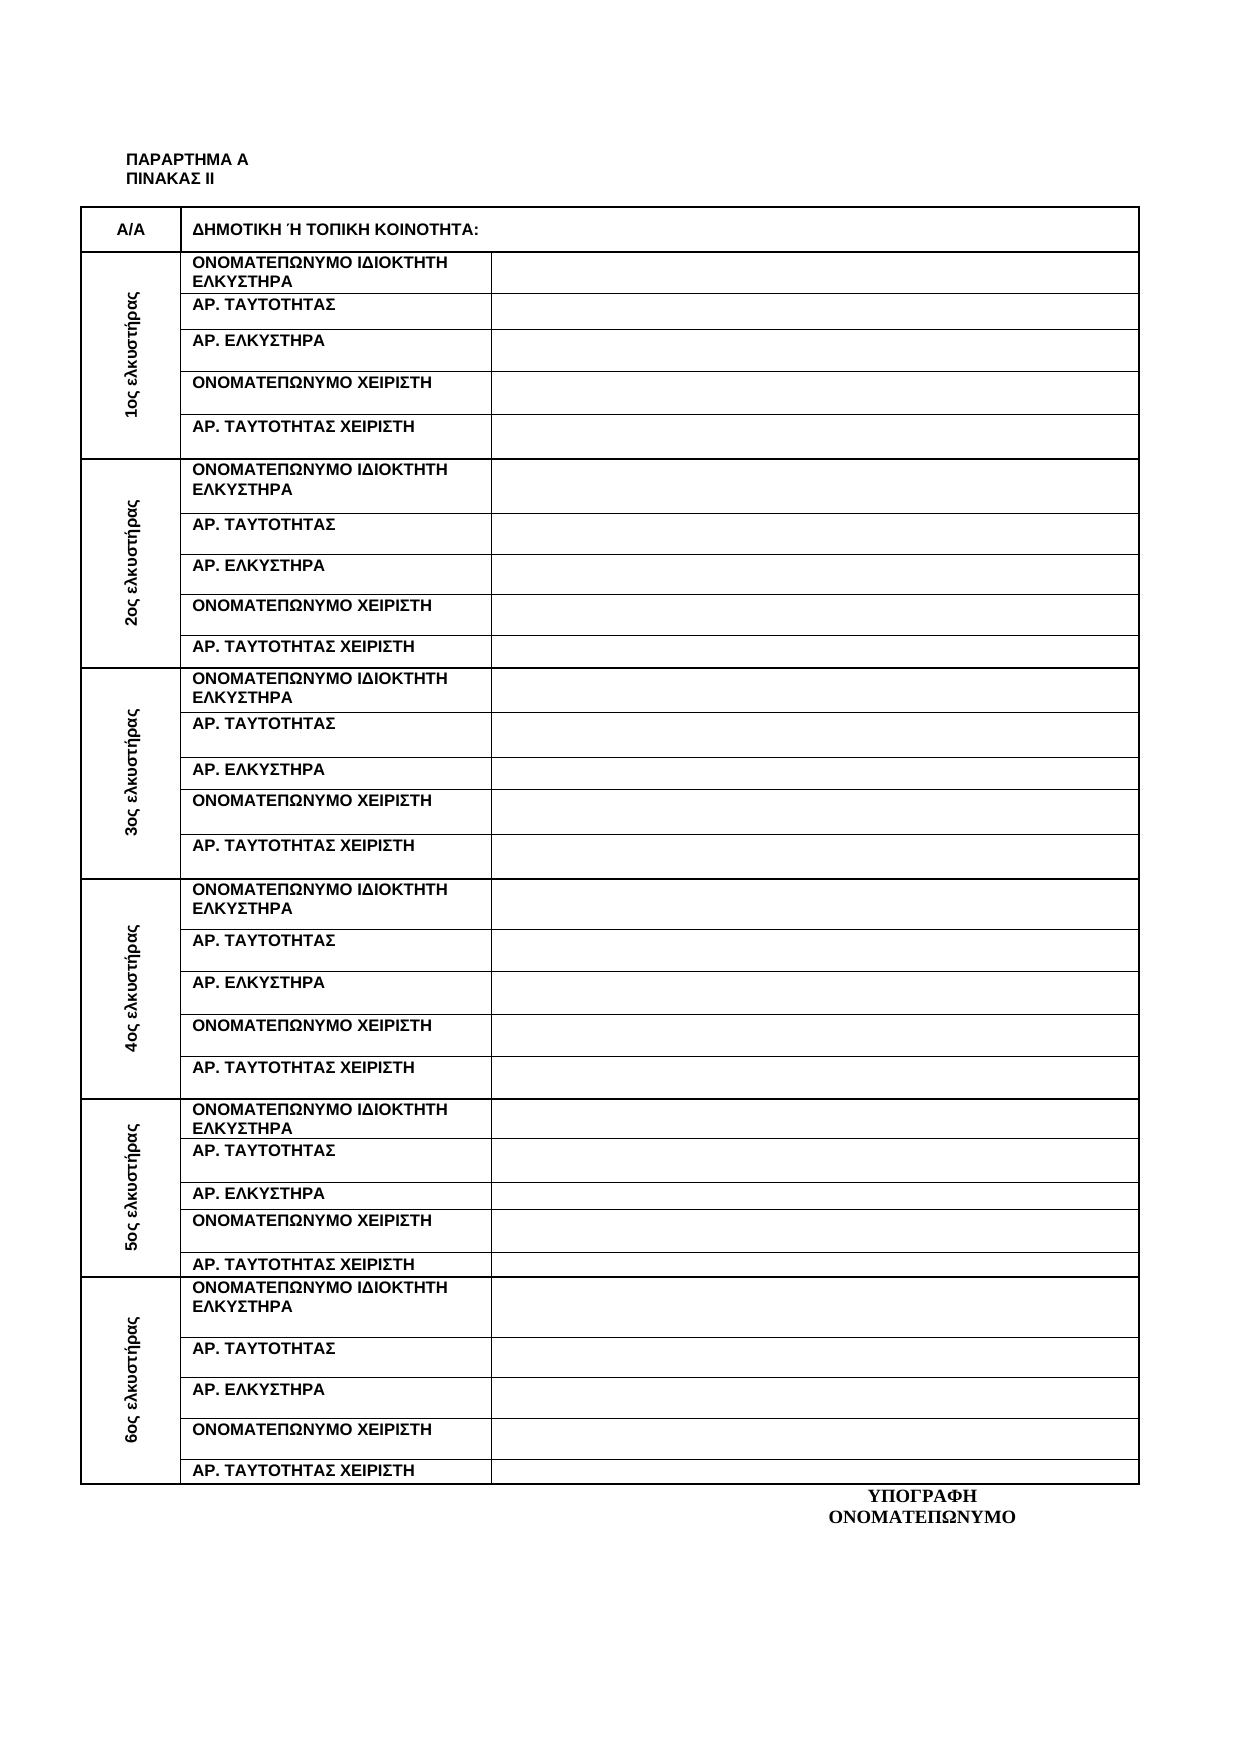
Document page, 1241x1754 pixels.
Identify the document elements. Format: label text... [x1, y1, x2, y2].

table_cell [492, 330, 1138, 371]
table_cell ΟΝΟΜΑΤΕΠΩΝΥΜΟ ΧΕΙΡΙΣΤΗ [181, 790, 491, 834]
table_cell [492, 1210, 1138, 1252]
table_header Α/Α [82, 208, 180, 251]
table_cell [492, 1183, 1138, 1208]
table_cell [492, 415, 1138, 458]
table_cell ΑΡ. ΕΛΚΥΣΤΗΡΑ [181, 330, 491, 371]
table_cell [492, 1057, 1138, 1098]
text ΥΠΟΓΡΑΦΗ [187, 1485, 1053, 1506]
table_cell 6ος ελκυστήρας [82, 1278, 180, 1482]
table_cell [492, 1338, 1138, 1377]
table_cell [492, 1278, 1138, 1337]
table_cell 1ος ελκυστήρας [82, 253, 180, 458]
table_cell ΟΝΟΜΑΤΕΠΩΝΥΜΟ ΙΔΙΟΚΤΗΤΗ ΕΛΚΥΣΤΗΡΑ [181, 253, 491, 293]
table_header ΠΑΡΑΡΤΗΜΑ Α ΠΙΝΑΚΑΣ ΙΙ [115, 150, 1126, 206]
table_cell 4ος ελκυστήρας [82, 880, 180, 1098]
table_cell [492, 880, 1138, 929]
table_cell [492, 372, 1138, 414]
table_cell ΟΝΟΜΑΤΕΠΩΝΥΜΟ ΙΔΙΟΚΤΗΤΗ ΕΛΚΥΣΤΗΡΑ [181, 1100, 491, 1138]
table_cell [492, 1460, 1138, 1482]
table_cell ΑΡ. ΤΑΥΤΟΤΗΤΑΣ ΧΕΙΡΙΣΤΗ [181, 415, 491, 458]
table_cell ΑΡ. ΤΑΥΤΟΤΗΤΑΣ [181, 294, 491, 328]
table_cell [492, 253, 1138, 293]
table_cell ΟΝΟΜΑΤΕΠΩΝΥΜΟ ΧΕΙΡΙΣΤΗ [181, 372, 491, 414]
table_cell [492, 1015, 1138, 1056]
table_cell ΑΡ. ΤΑΥΤΟΤΗΤΑΣ ΧΕΙΡΙΣΤΗ [181, 1460, 491, 1482]
table_cell [492, 758, 1138, 788]
table_cell [492, 555, 1138, 594]
table_cell [492, 636, 1138, 667]
table_cell [492, 294, 1138, 328]
table_cell ΟΝΟΜΑΤΕΠΩΝΥΜΟ ΙΔΙΟΚΤΗΤΗ ΕΛΚΥΣΤΗΡΑ [181, 669, 491, 712]
table_cell ΑΡ. ΕΛΚΥΣΤΗΡΑ [181, 1183, 491, 1208]
table_cell ΑΡ. ΤΑΥΤΟΤΗΤΑΣ ΧΕΙΡΙΣΤΗ [181, 1057, 491, 1098]
table_cell ΑΡ. ΤΑΥΤΟΤΗΤΑΣ [181, 1139, 491, 1182]
table_cell 5ος ελκυστήρας [82, 1100, 180, 1276]
table_cell ΑΡ. ΕΛΚΥΣΤΗΡΑ [181, 1378, 491, 1418]
table_cell [492, 790, 1138, 834]
table_cell ΑΡ. ΤΑΥΤΟΤΗΤΑΣ [181, 930, 491, 971]
table_cell ΑΡ. ΤΑΥΤΟΤΗΤΑΣ [181, 514, 491, 553]
table_cell ΟΝΟΜΑΤΕΠΩΝΥΜΟ ΙΔΙΟΚΤΗΤΗ ΕΛΚΥΣΤΗΡΑ [181, 460, 491, 513]
table_cell [492, 595, 1138, 635]
text ΟΝΟΜΑΤΕΠΩΝΥΜΟ [187, 1506, 1053, 1528]
table_cell ΟΝΟΜΑΤΕΠΩΝΥΜΟ ΙΔΙΟΚΤΗΤΗ ΕΛΚΥΣΤΗΡΑ [181, 880, 491, 929]
table_cell ΟΝΟΜΑΤΕΠΩΝΥΜΟ ΧΕΙΡΙΣΤΗ [181, 1210, 491, 1252]
table_cell [492, 972, 1138, 1013]
table_cell ΑΡ. ΕΛΚΥΣΤΗΡΑ [181, 555, 491, 594]
table_cell 3ος ελκυστήρας [82, 669, 180, 877]
table_cell ΑΡ. ΤΑΥΤΟΤΗΤΑΣ [181, 1338, 491, 1377]
table_cell [492, 1419, 1138, 1458]
table_cell ΟΝΟΜΑΤΕΠΩΝΥΜΟ ΧΕΙΡΙΣΤΗ [181, 595, 491, 635]
table_cell [492, 460, 1138, 513]
table_cell [492, 1253, 1138, 1276]
table_cell ΟΝΟΜΑΤΕΠΩΝΥΜΟ ΧΕΙΡΙΣΤΗ [181, 1015, 491, 1056]
table_cell ΑΡ. ΤΑΥΤΟΤΗΤΑΣ [181, 713, 491, 757]
table_cell [492, 835, 1138, 877]
table_cell [492, 713, 1138, 757]
table_cell [492, 1378, 1138, 1418]
table_cell ΑΡ. ΤΑΥΤΟΤΗΤΑΣ ΧΕΙΡΙΣΤΗ [181, 636, 491, 667]
table_cell [492, 669, 1138, 712]
table_header ΔΗΜΟΤΙΚΗ Ή ΤΟΠΙΚΗ ΚΟΙΝΟΤΗΤΑ: [182, 208, 1138, 251]
table_cell [492, 1100, 1138, 1138]
table_cell [492, 514, 1138, 553]
table_cell ΟΝΟΜΑΤΕΠΩΝΥΜΟ ΧΕΙΡΙΣΤΗ [181, 1419, 491, 1458]
table_cell [492, 930, 1138, 971]
table_cell ΑΡ. ΤΑΥΤΟΤΗΤΑΣ ΧΕΙΡΙΣΤΗ [181, 835, 491, 877]
table_cell ΑΡ. ΕΛΚΥΣΤΗΡΑ [181, 758, 491, 788]
table_cell [492, 1139, 1138, 1182]
table_cell ΑΡ. ΕΛΚΥΣΤΗΡΑ [181, 972, 491, 1013]
table_cell ΑΡ. ΤΑΥΤΟΤΗΤΑΣ ΧΕΙΡΙΣΤΗ [181, 1253, 491, 1276]
table_cell ΟΝΟΜΑΤΕΠΩΝΥΜΟ ΙΔΙΟΚΤΗΤΗ ΕΛΚΥΣΤΗΡΑ [181, 1278, 491, 1337]
table_cell 2ος ελκυστήρας [82, 460, 180, 667]
